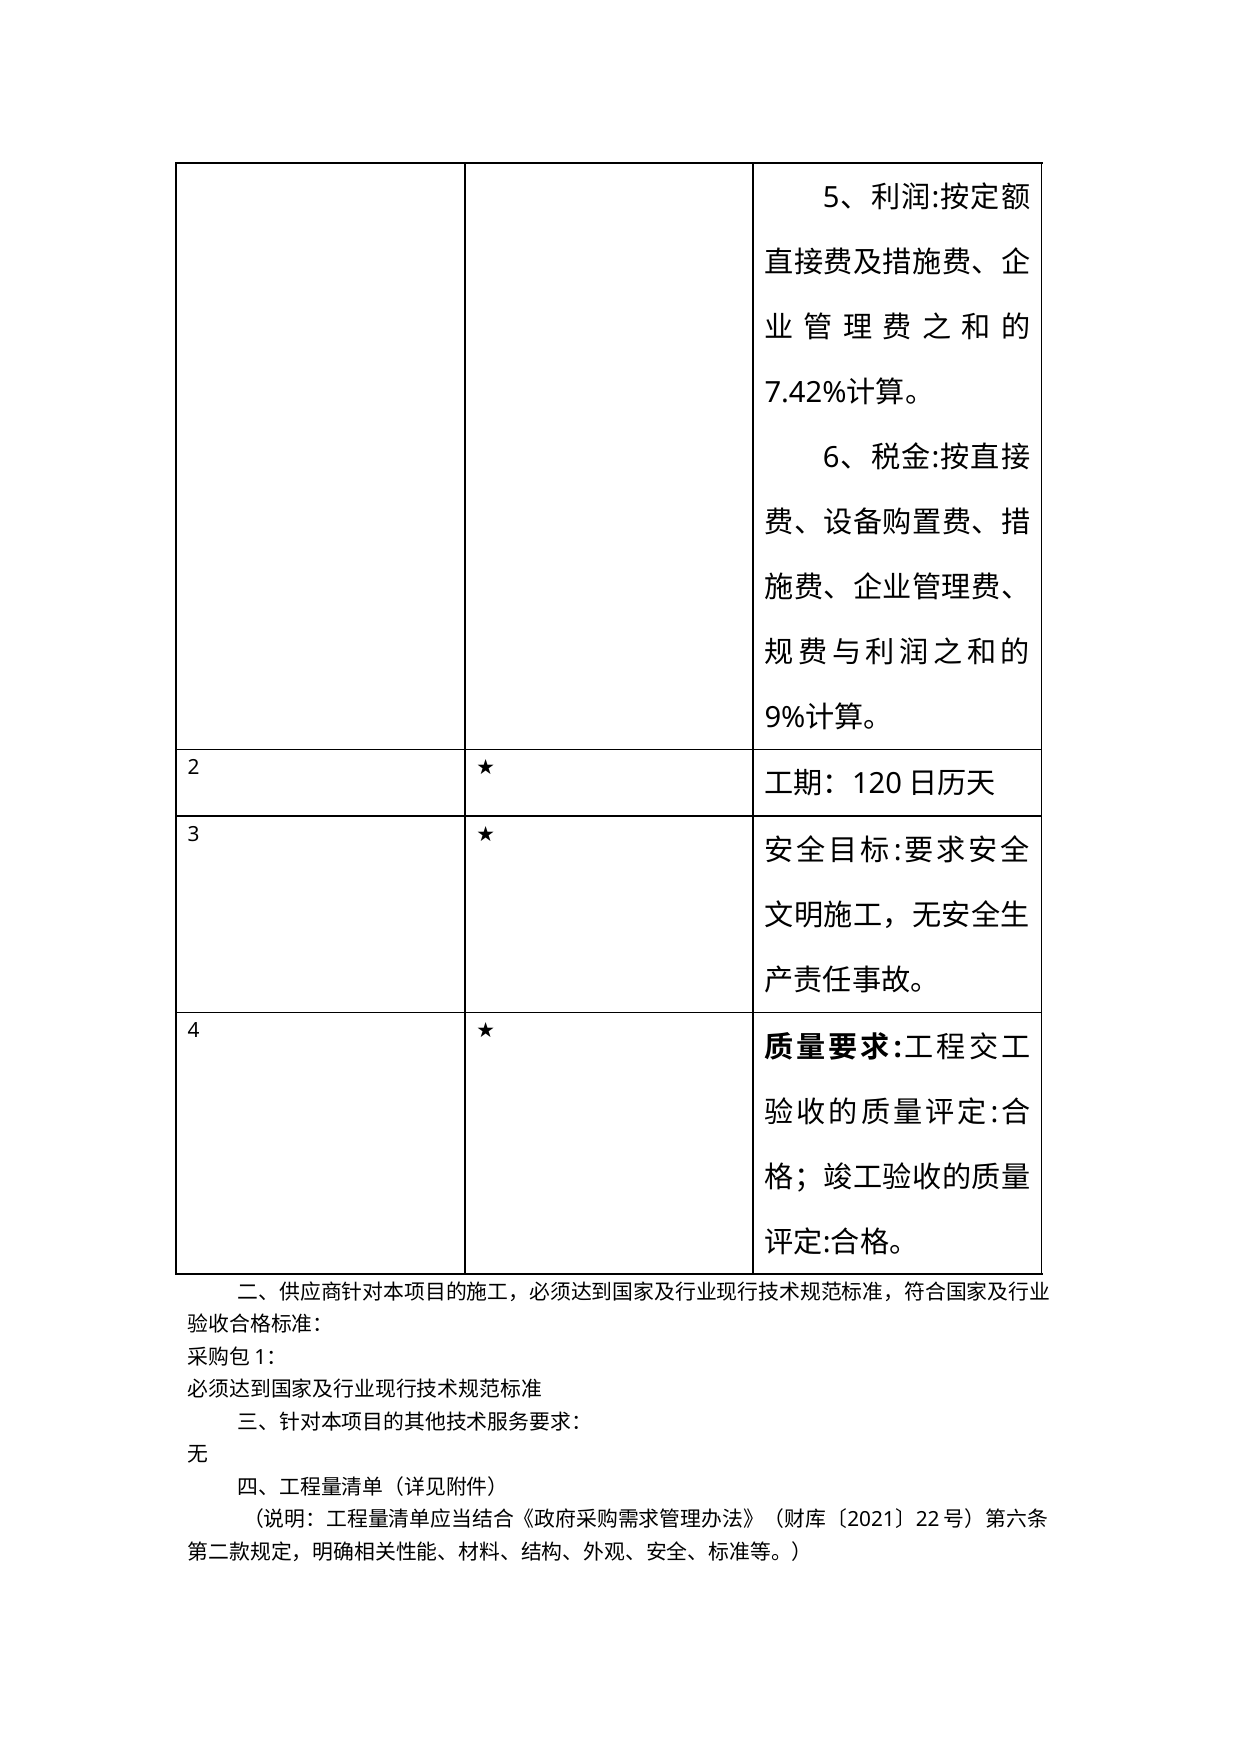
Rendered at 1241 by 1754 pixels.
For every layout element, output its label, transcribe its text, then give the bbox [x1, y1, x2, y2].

table_cell ★ [466, 750, 752, 815]
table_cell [754, 164, 1041, 748]
text （说明：工程量清单应当结合《政府采购需求管理办法》（财库〔2021〕22号）第六条第二款规定，明确相关性能、材料、结构、外观、安全、标准等。） [187, 1502, 1053, 1567]
table_cell 安全目标:要求安全文明施工，无安全生产责任事故。 [754, 817, 1041, 1012]
table_cell 2 [177, 750, 464, 815]
table_cell [466, 164, 752, 748]
text 四、工程量清单（详见附件） [187, 1470, 1053, 1502]
text 无 [187, 1437, 1053, 1470]
table_cell 1 [177, 164, 464, 748]
table_cell 工期：120日历天 [754, 750, 1041, 815]
text 三、针对本项目的其他技术服务要求： [187, 1405, 1053, 1437]
table_cell 3 [177, 817, 464, 1012]
table_cell ★ [466, 817, 752, 1012]
text 二、供应商针对本项目的施工，必须达到国家及行业现行技术规范标准，符合国家及行业验收合格标准： [187, 1275, 1053, 1340]
text 必须达到国家及行业现行技术规范标准 [187, 1372, 1053, 1405]
text 采购包1： [187, 1340, 1053, 1372]
table_cell ★ [466, 1013, 752, 1273]
table_cell 4 [177, 1013, 464, 1273]
table_cell 质量要求:工程交工验收的质量评定:合格；竣工验收的质量评定:合格。 [754, 1013, 1041, 1273]
